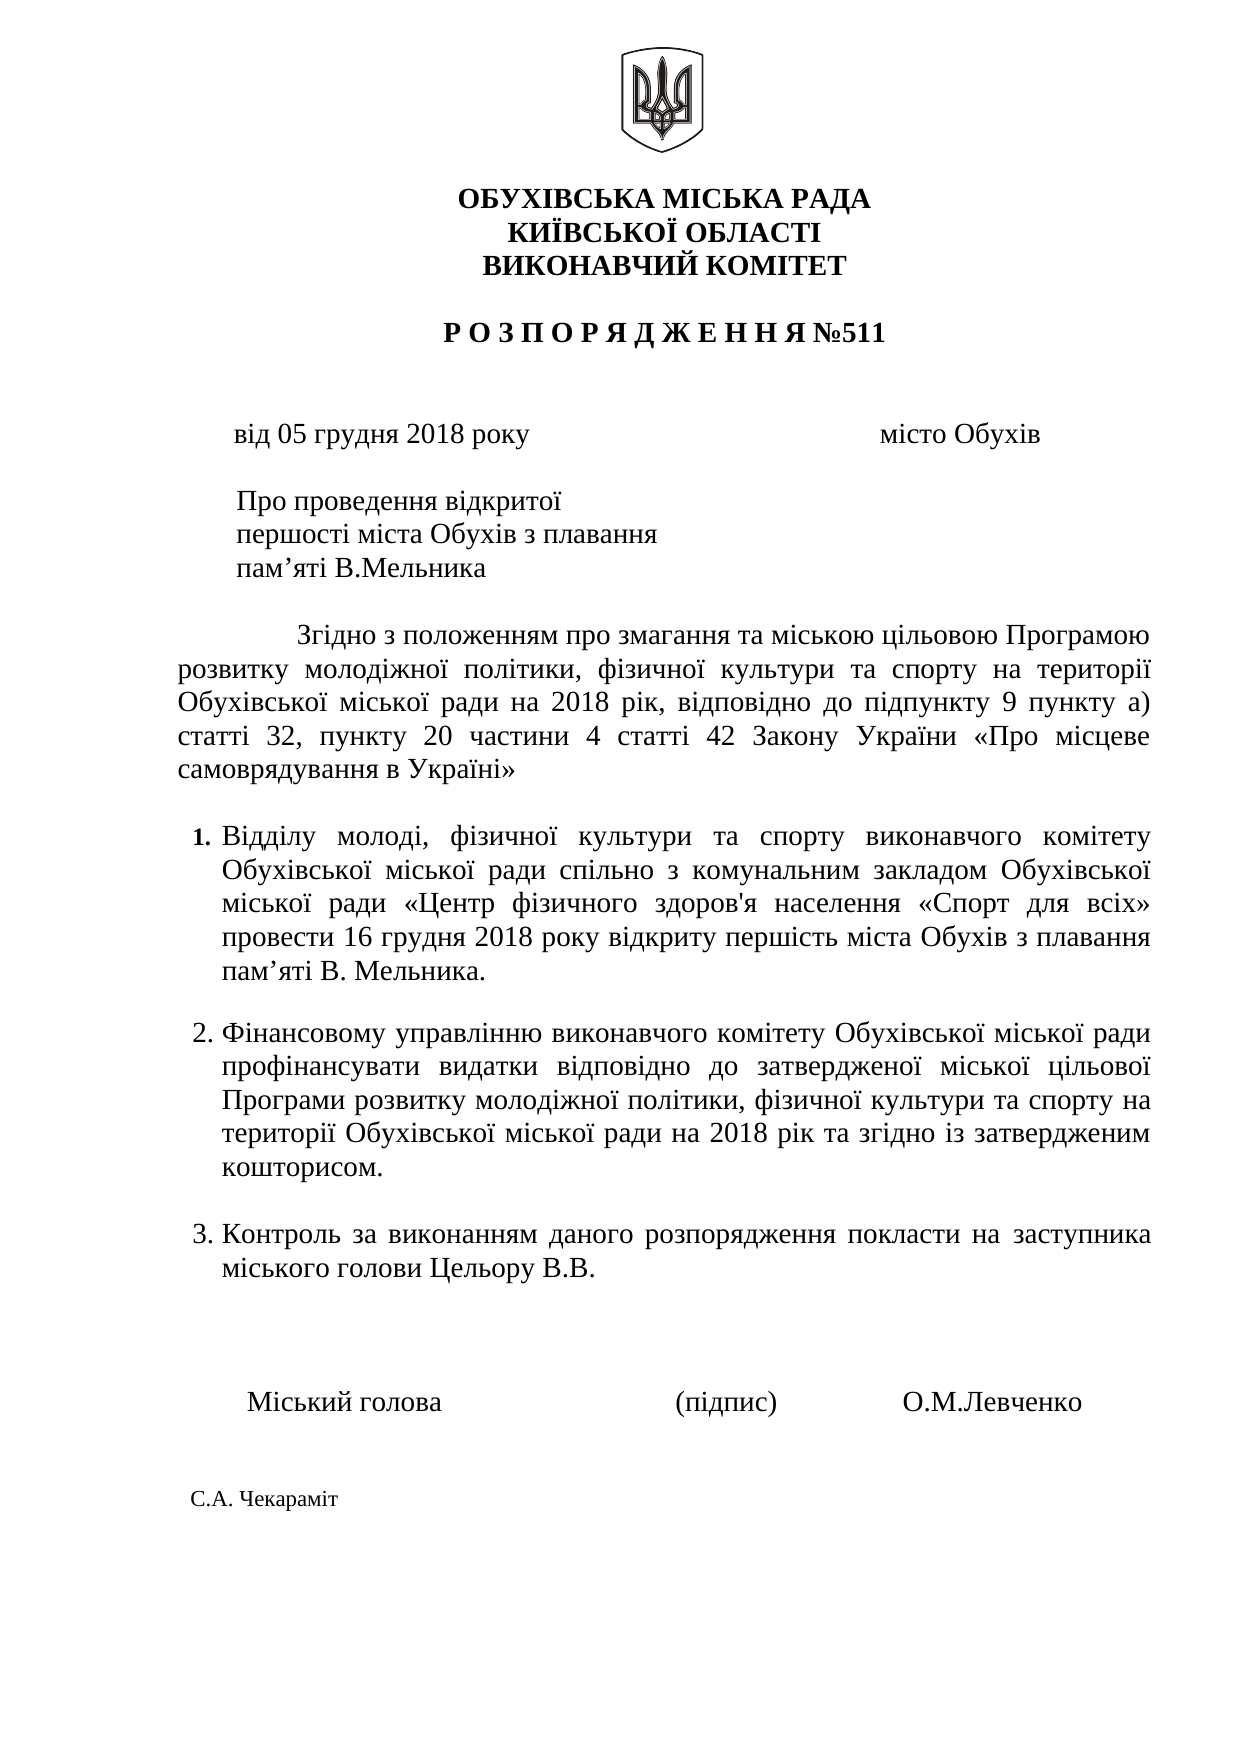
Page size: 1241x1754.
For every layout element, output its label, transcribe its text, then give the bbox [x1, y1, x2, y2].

list Фінансовому управлінню виконавчого комітету Обухівської міської ради профінансувати видатки відповідно до затвердженої міської цільової Програми розвитку молодіжної політики, фізичної культури та спорту на території Обухівської міської ради на 2018 рік та згідно із затвердженим кошторисом. [192, 1015, 1152, 1183]
text ОБУХІВСЬКА МІСЬКА РАДА [177, 181, 1152, 215]
text Міський голова (підпис) О.М.Левченко [177, 1384, 1152, 1417]
text Про проведення відкритої [236, 483, 1152, 517]
text КИЇВСЬКОЇ ОБЛАСТІ [177, 215, 1152, 248]
list Відділу молоді, фізичної культури та спорту виконавчого комітету Обухівської міської ради спільно з комунальним закладом Обухівської міської ради «Центр фізичного здоров'я населення «Спорт для всіх» провести 16 грудня 2018 року відкриту першість міста Обухів з плавання пам’яті В. Мельника. [192, 818, 1152, 986]
text пам’яті В.Мельника [236, 550, 1152, 584]
text С.А. Чекараміт [177, 1484, 1152, 1511]
list Контроль за виконанням даного розпорядження покласти на заступника міського голови Цельору В.В. [192, 1216, 1152, 1283]
text Р О З П О Р Я Д Ж Е Н Н Я №511 [177, 315, 1152, 349]
text ВИКОНАВЧИЙ КОМІТЕТ [177, 248, 1152, 282]
text першості міста Обухів з плавання [236, 517, 1152, 550]
text Згідно з положенням про змагання та міською цільовою Програмою розвитку молодіжної політики, фізичної культури та спорту на території Обухівської міської ради на 2018 рік, відповідно до підпункту 9 пункту а) статті 32, пункту 20 частини 4 статті 42 Закону України «Про місцеве самоврядування в Україні» [177, 617, 1152, 785]
text від 05 грудня 2018 року місто Обухів [215, 416, 1152, 449]
